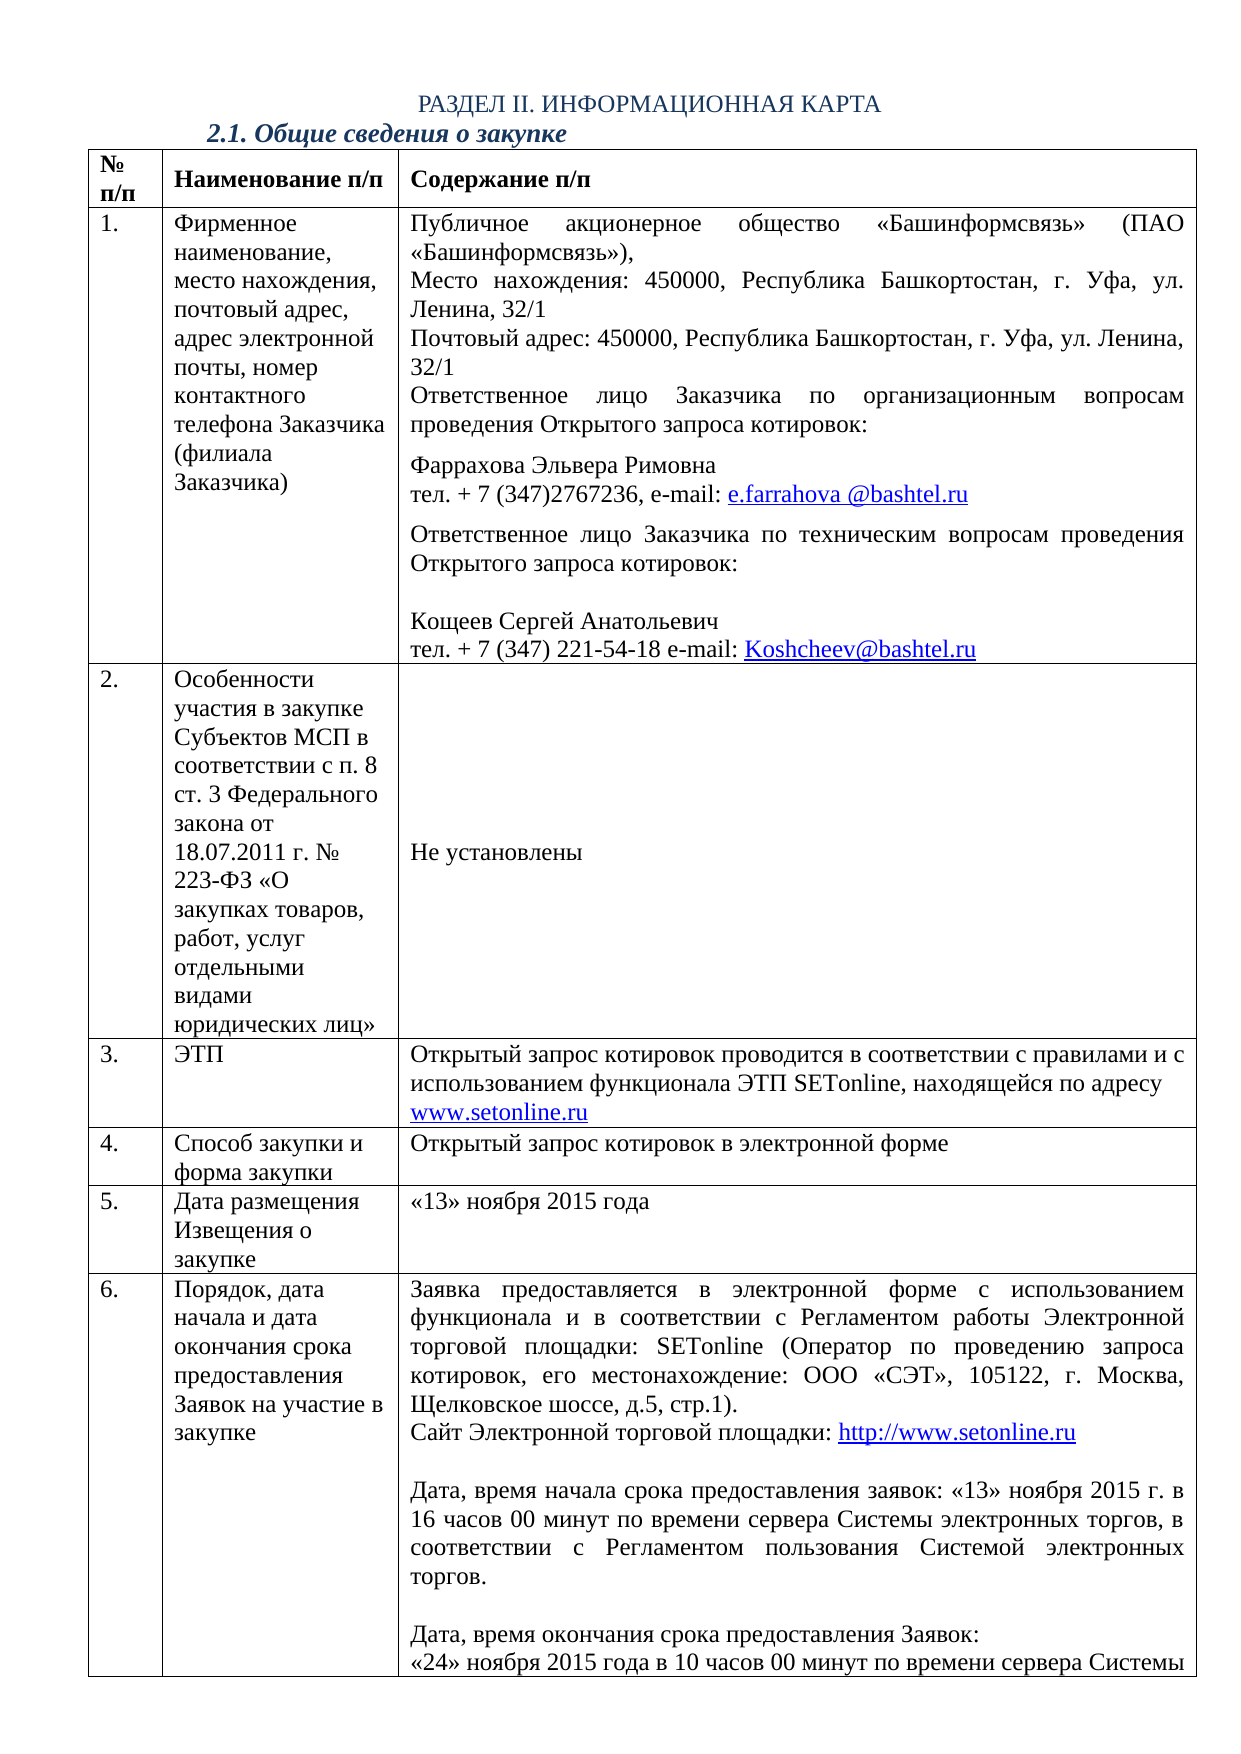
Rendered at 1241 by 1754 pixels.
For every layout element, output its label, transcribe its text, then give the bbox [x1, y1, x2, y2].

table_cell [399, 1274, 1196, 1676]
table_cell [89, 1274, 162, 1676]
table_header Содержание п/п [399, 150, 1196, 207]
text РАЗДЕЛ II. ИНФОРМАЦИОННАЯ КАРТА [118, 89, 1181, 117]
table_cell [89, 1039, 162, 1127]
table_cell [89, 1186, 162, 1273]
table_cell Способ закупки и форма закупки [163, 1128, 398, 1185]
subtitle 2.1. Общие сведения о закупке [207, 117, 1181, 148]
table_cell Фирменное наименование, место нахождения, почтовый адрес, адрес электронной почты, номер контактного телефона Заказчика (филиала Заказчика) [163, 208, 398, 663]
table_header Наименование п/п [163, 150, 398, 207]
table_cell Открытый запрос котировок проводится в соответствии с правилами и с использованием функционала ЭТП SETonline, находящейся по адресу www.setonline.ru [399, 1039, 1196, 1127]
table_cell ЭТП [163, 1039, 398, 1127]
table_cell [89, 664, 162, 1038]
table_cell Публичное акционерное общество «Башинформсвязь» (ПАО «Башинформсвязь»), Место нахождения: 450000, Республика Башкортостан, г. Уфа, ул. Ленина, 32/1 Почтовый адрес: 450000, Республика Башкортостан, г. Уфа, ул. Ленина, 32/1 Ответственное лицо Заказчика по организационным вопросам проведения Открытого запроса котировок: Фаррахова Эльвера Римовна тел. + 7 (347)2767236, e-mail: e.farrahova @bashtel.ru Ответственное лицо Заказчика по техническим вопросам проведения Открытого запроса котировок: Кощеев Сергей Анатольевич тел. + 7 (347) 221-54-18 e-mail: Koshcheev@bashtel.ru [399, 208, 1196, 663]
table_cell Не установлены [399, 664, 1196, 1038]
table_cell [89, 208, 162, 663]
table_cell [163, 1274, 398, 1676]
table_cell «13» ноября 2015 года [399, 1186, 1196, 1273]
table_cell [89, 1128, 162, 1185]
table_cell Дата размещения Извещения о закупке [163, 1186, 398, 1273]
table_header № п/п [89, 150, 162, 207]
table_cell Особенности участия в закупке Субъектов МСП в соответствии с п. 8 ст. 3 Федерального закона от 18.07.2011 г. № 223-ФЗ «О закупках товаров, работ, услуг отдельными видами юридических лиц» [163, 664, 398, 1038]
table_cell Открытый запрос котировок в электронной форме [399, 1128, 1196, 1185]
